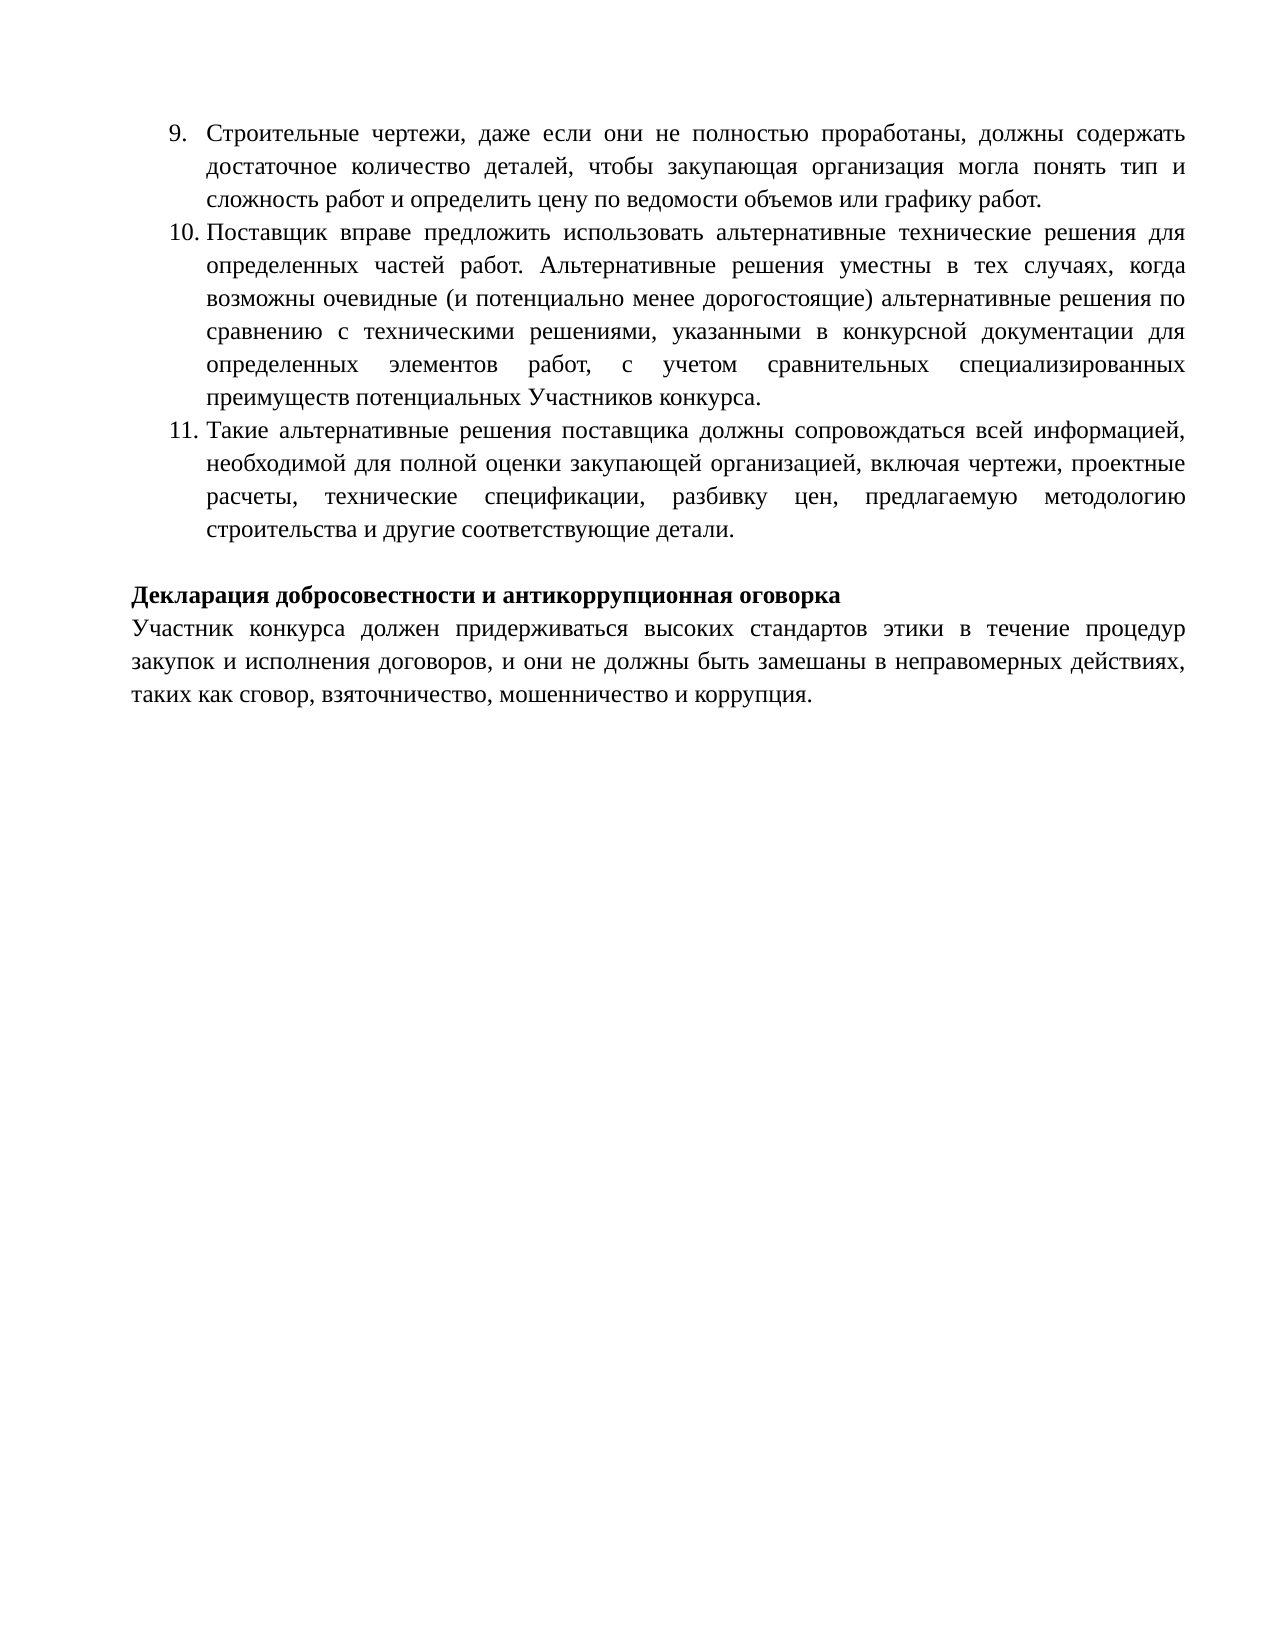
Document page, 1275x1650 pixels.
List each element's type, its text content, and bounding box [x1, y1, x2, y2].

list Поставщик вправе предложить использовать альтернативные технические решения для определенных частей работ. Альтернативные решения уместны в тех случаях, когда возможны очевидные (и потенциально менее дорогостоящие) альтернативные решения по сравнению с техническими решениями, указанными в конкурсной документации для определенных элементов работ, с учетом сравнительных специализированных преимуществ потенциальных Участников конкурса. [169, 217, 1186, 411]
text Участник конкурса должен придерживаться высоких стандартов этики в течение процедур закупок и исполнения договоров, и они не должны быть замешаны в неправомерных действиях, таких как сговор, взяточничество, мошенничество и коррупция. [131, 613, 1186, 708]
list Такие альтернативные решения поставщика должны сопровождаться всей информацией, необходимой для полной оценки закупающей организацией, включая чертежи, проектные расчеты, технические спецификации, разбивку цен, предлагаемую методологию строительства и другие соответствующие детали. [169, 415, 1186, 543]
list Строительные чертежи, даже если они не полностью проработаны, должны содержать достаточное количество деталей, чтобы закупающая организация могла понять тип и сложность работ и определить цену по ведомости объемов или графику работ. [169, 118, 1186, 213]
text Декларация добросовестности и антикоррупционная оговорка [131, 580, 1186, 609]
